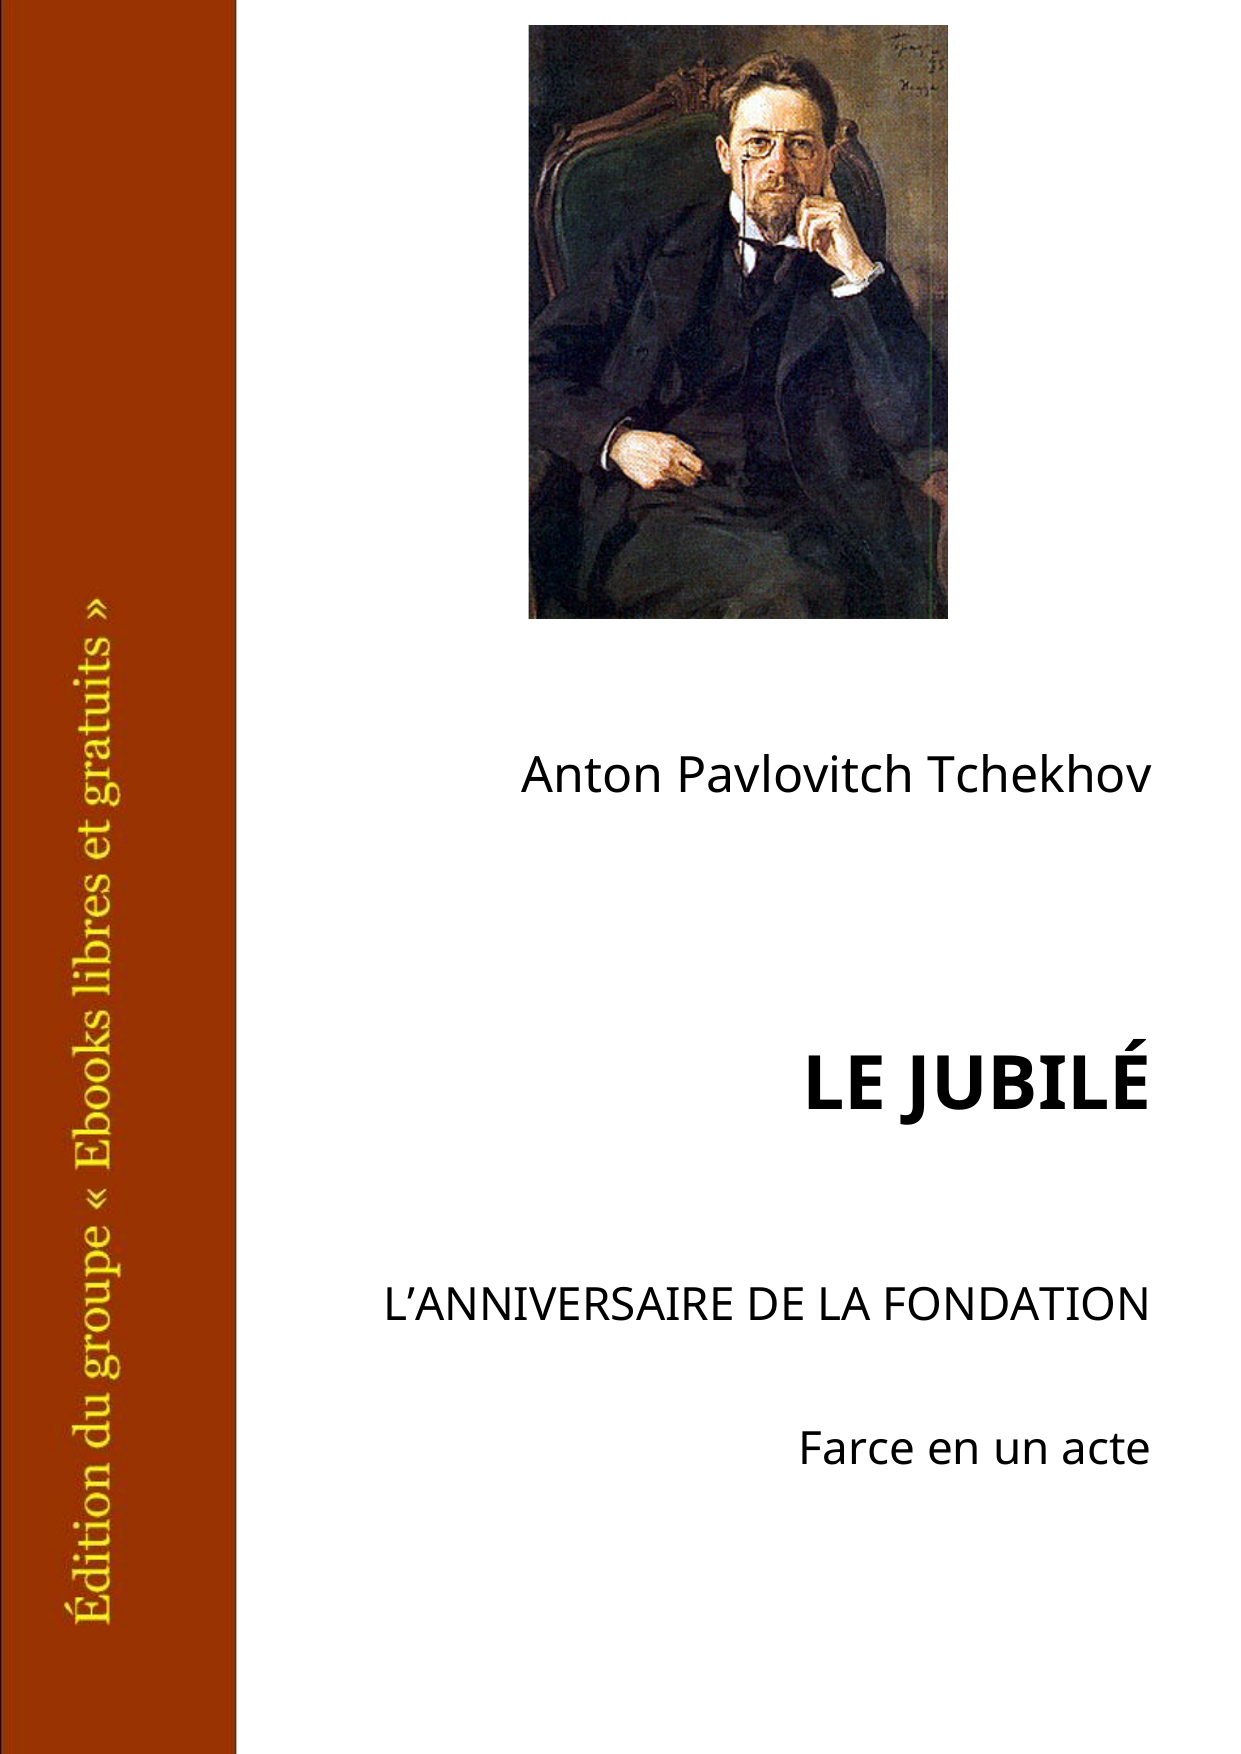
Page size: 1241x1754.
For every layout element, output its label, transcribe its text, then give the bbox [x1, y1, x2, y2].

text LE JUBILÉ [237, 1029, 1152, 1132]
picture [528, 25, 948, 619]
text L’ANNIVERSAIRE DE LA FONDATION Farce en un acte [237, 1272, 1152, 1478]
picture [0, 0, 237, 1754]
text Anton Pavlovitch Tchekhov [237, 738, 1152, 807]
